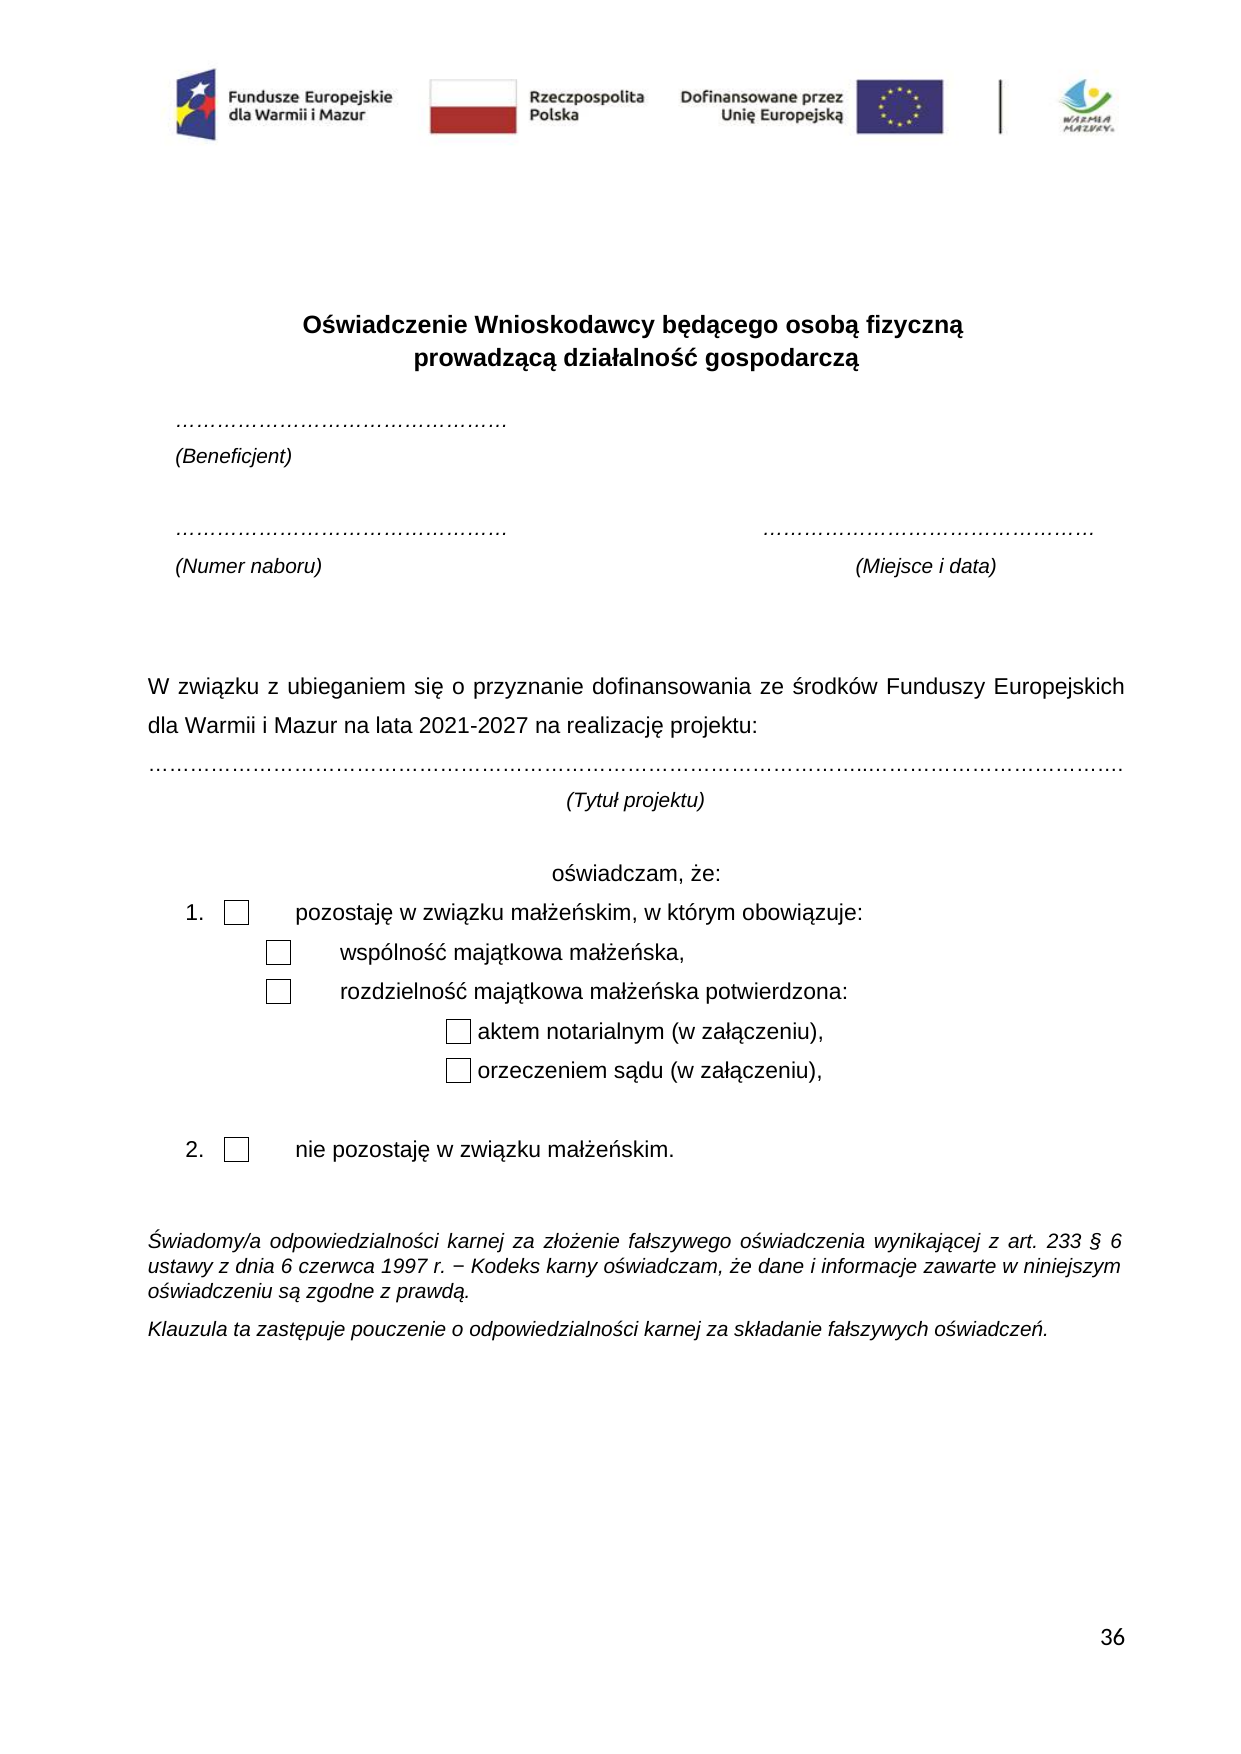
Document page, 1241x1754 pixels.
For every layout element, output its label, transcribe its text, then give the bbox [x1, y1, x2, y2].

text Oświadczenie Wnioskodawcy będącego osobą fizyczną prowadzącą działalność gospodarczą [148, 309, 1125, 371]
list aktem notarialnym (w załączeniu), [444, 1018, 1125, 1044]
table_cell (Miejsce i data) [636, 554, 1109, 592]
text (Tytuł projektu) [148, 788, 1125, 812]
table_header ………………………………………… (Beneficjent) ………………………………………… [164, 408, 636, 554]
picture [158, 51, 1131, 155]
list orzeczeniem sądu (w załączeniu), [444, 1057, 1125, 1083]
table_header ………………………………………… [636, 408, 1109, 554]
list pozostaję w związku małżeńskim, w którym obowiązuje: [185, 899, 1125, 926]
list nie pozostaję w związku małżeńskim. [185, 1136, 1125, 1162]
text wspólność majątkowa małżeńska, [265, 939, 1125, 965]
table_cell (Numer naboru) [164, 554, 636, 592]
text oświadczam, że: [148, 860, 1125, 886]
text rozdzielność majątkowa małżeńska potwierdzona: [265, 978, 1125, 1004]
text W związku z ubieganiem się o przyznanie dofinansowania ze środków Funduszy Europejskich dla Warmii i Mazur na lata 2021-2027 na realizację projektu: [148, 673, 1125, 739]
text …………………………………………………………………………………………..………………………………. [148, 752, 1125, 776]
text Klauzula ta zastępuje pouczenie o odpowiedzialności karnej za składanie fałszywych oświadczeń. [148, 1316, 1125, 1341]
text Świadomy/a odpowiedzialności karnej za złożenie fałszywego oświadczenia wynikającej z art. 233 § 6 ustawy z dnia 6 czerwca 1997 r. − Kodeks karny oświadczam, że dane i informacje zawarte w niniejszym oświadczeniu są zgodne z prawdą. [148, 1228, 1125, 1303]
